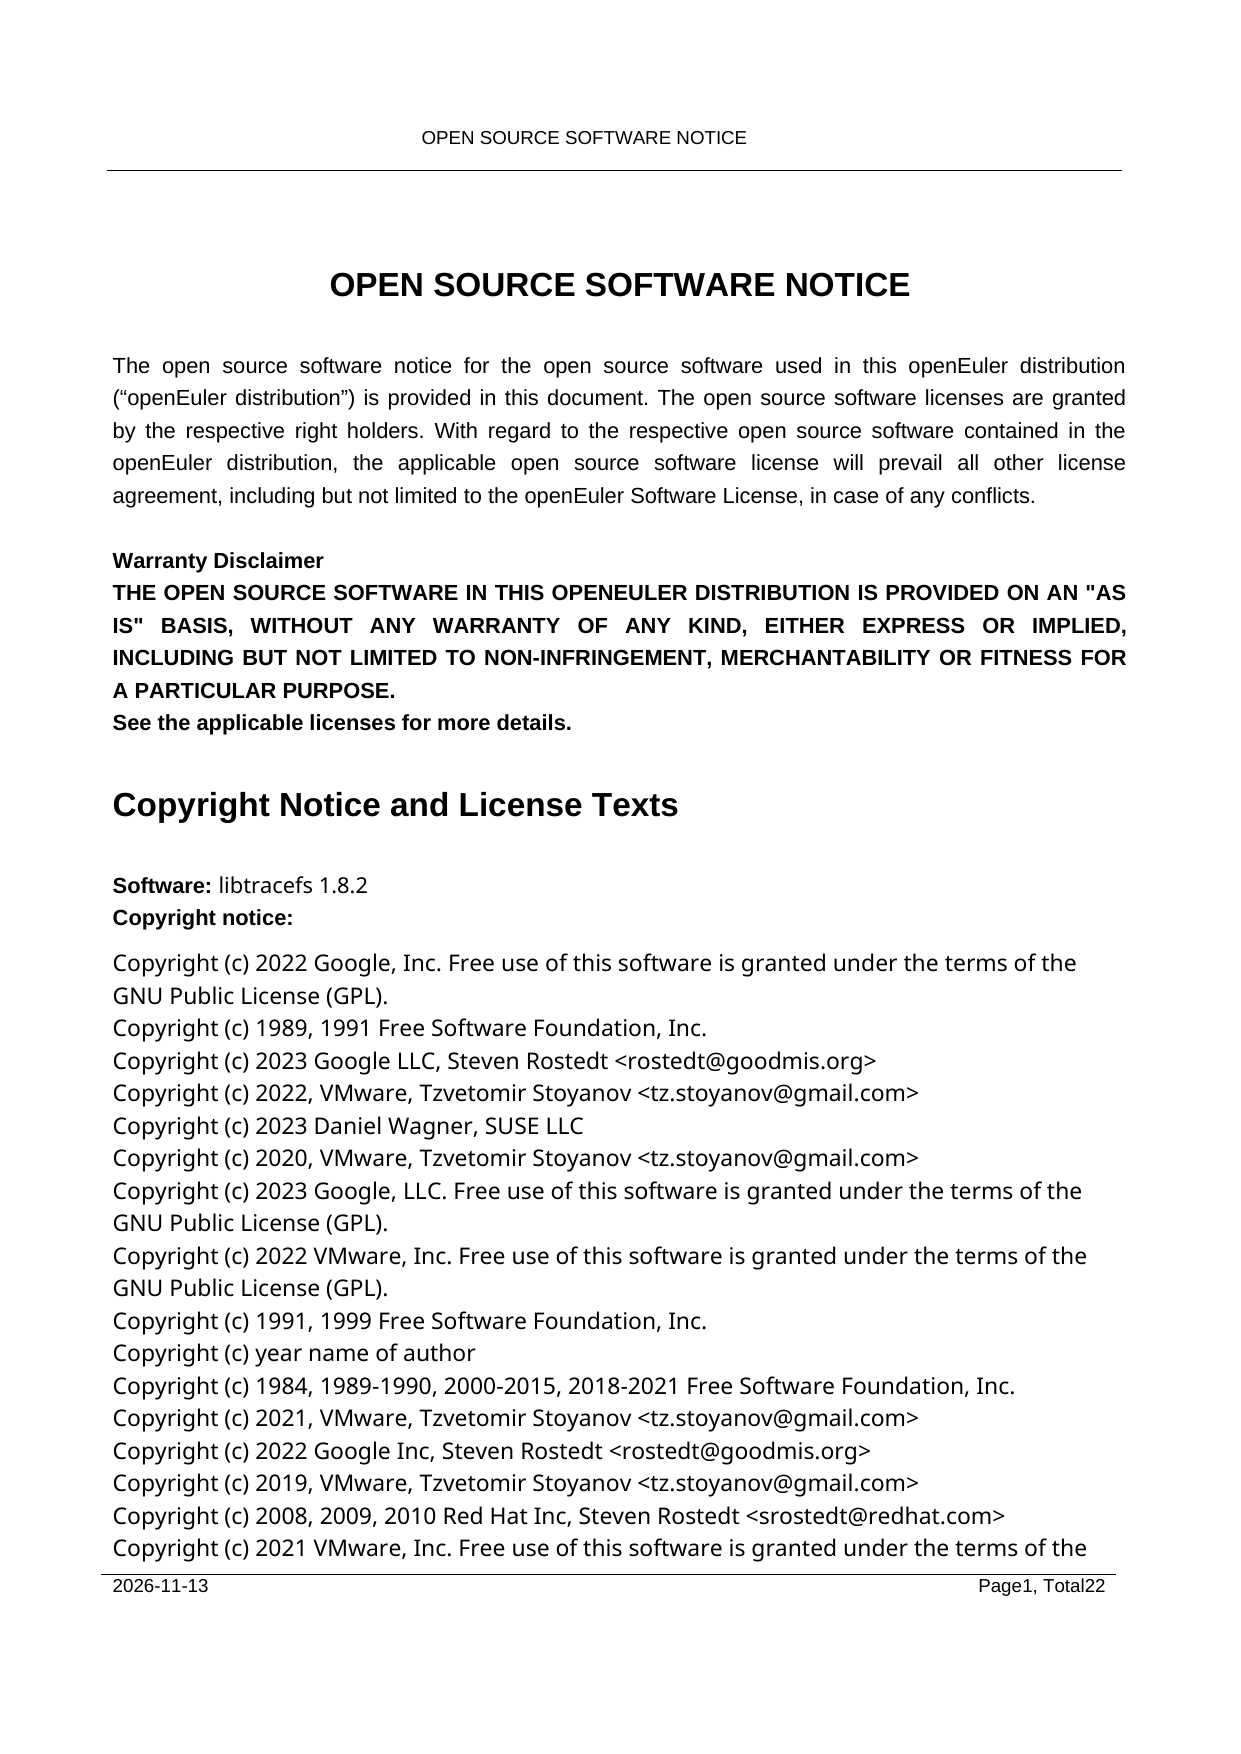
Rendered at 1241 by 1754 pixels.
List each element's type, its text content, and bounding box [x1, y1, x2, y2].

text The open source software notice for the open source software used in this openEuler distribution (“openEuler distribution”) is provided in this document. The open source software licenses are granted by the respective right holders. With regard to the respective open source software contained in the openEuler distribution, the applicable open source software license will prevail all other license agreement, including but not limited to the openEuler Software License, in case of any conflicts. [112, 349, 1128, 511]
text Copyright notice: [112, 901, 1128, 934]
text THE OPEN SOURCE SOFTWARE IN THIS OPENEULER DISTRIBUTION IS PROVIDED ON AN "AS IS" BASIS, WITHOUT ANY WARRANTY OF ANY KIND, EITHER EXPRESS OR IMPLIED, INCLUDING BUT NOT LIMITED TO NON-INFRINGEMENT, MERCHANTABILITY OR FITNESS FOR A PARTICULAR PURPOSE. See the applicable licenses for more details. [112, 576, 1128, 739]
text Copyright Notice and License Texts [112, 771, 1128, 836]
text Warranty Disclaimer [112, 544, 1128, 576]
title Software: libtracefs 1.8.2 [112, 869, 1128, 901]
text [112, 947, 1128, 1564]
text OPEN SOURCE SOFTWARE NOTICE [112, 251, 1128, 316]
